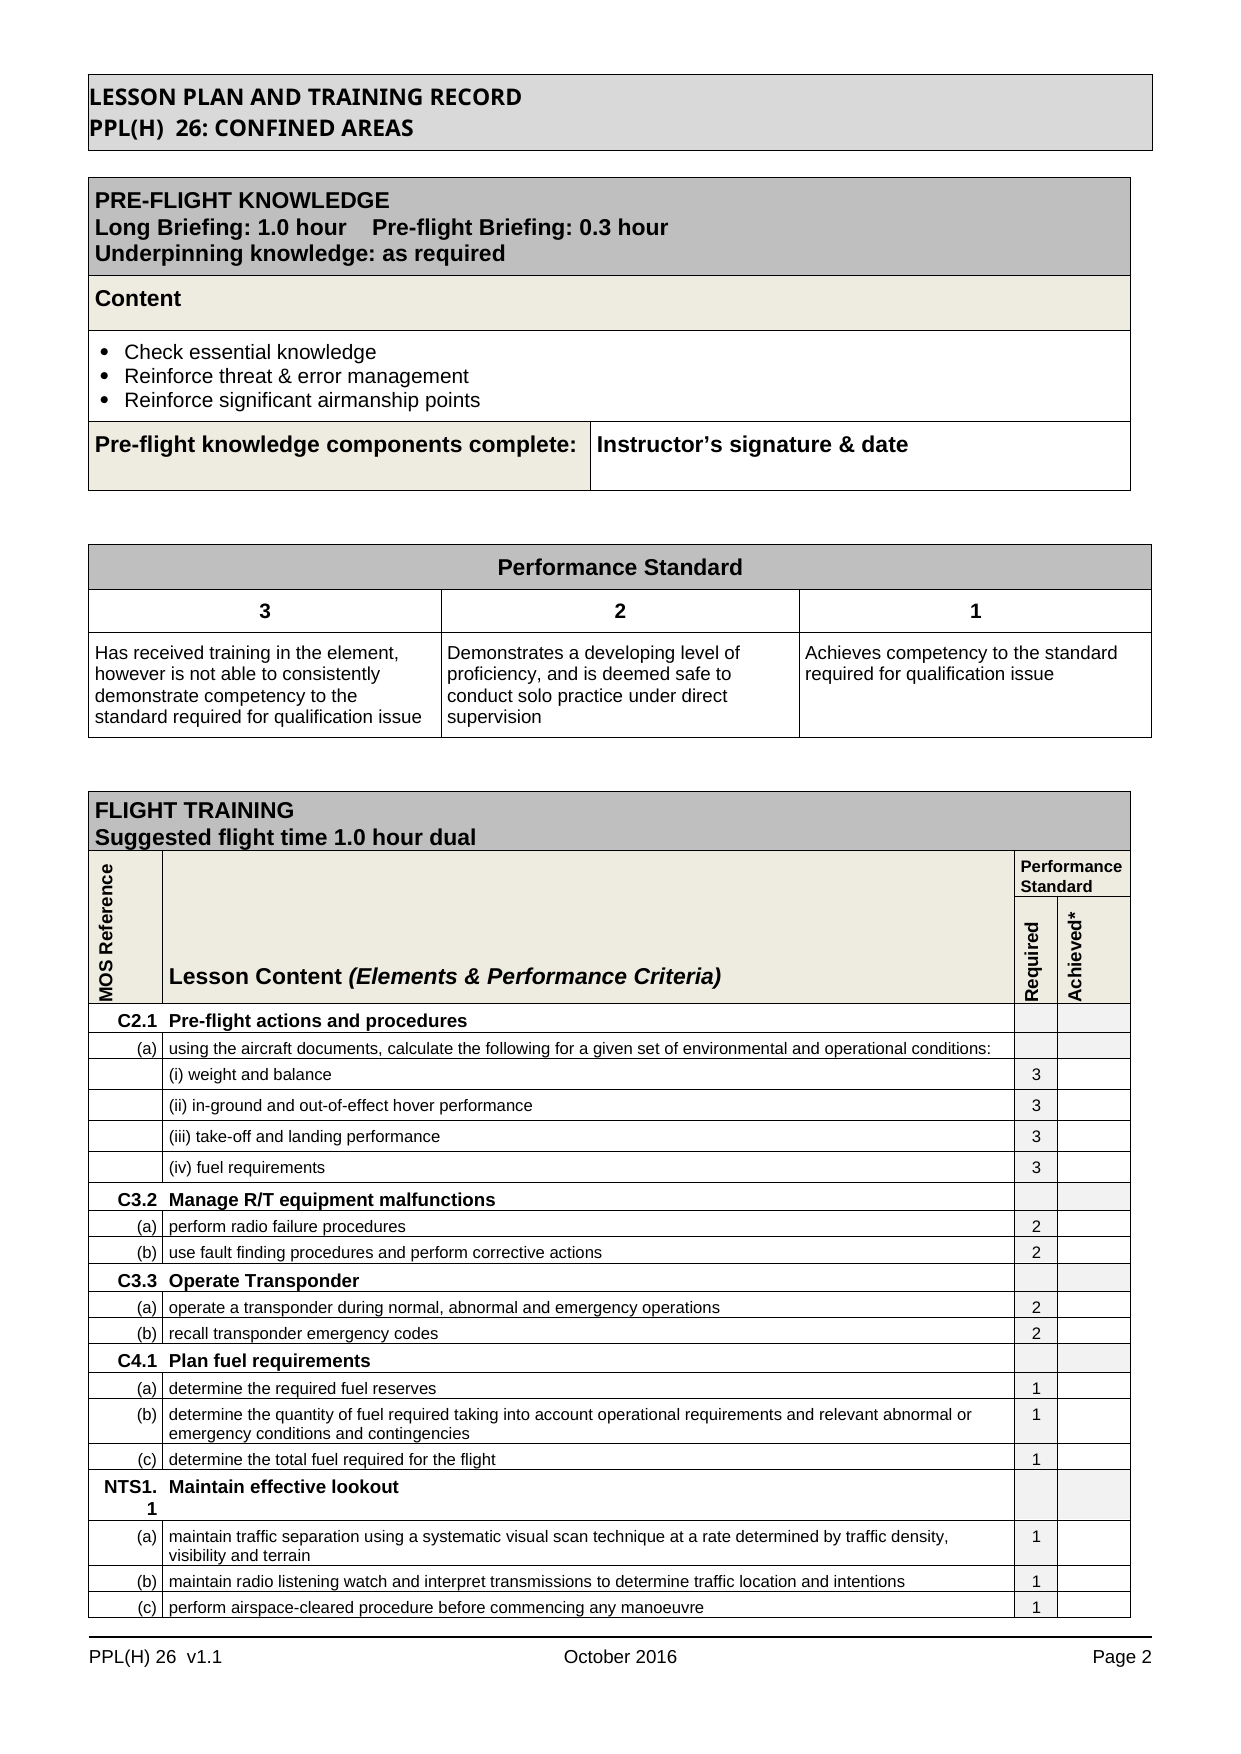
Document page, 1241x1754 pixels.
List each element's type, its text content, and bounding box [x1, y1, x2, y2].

table_cell Has received training in the element, however is not able to consistently demonstrate competency to the standard required for qualification issue [89, 633, 441, 737]
table_cell 3 [1015, 1121, 1057, 1151]
table_cell [89, 1090, 162, 1120]
table_cell 1 [1015, 1373, 1057, 1398]
table_cell [1058, 1444, 1130, 1469]
table_cell MOS Reference [89, 851, 162, 1003]
table_cell 2 [1015, 1211, 1057, 1236]
table_cell [1058, 1592, 1130, 1617]
table_cell Demonstrates a developing level of proficiency, and is deemed safe to conduct solo practice under direct supervision [442, 633, 799, 737]
table_cell 2 [1015, 1237, 1057, 1262]
table_cell 1 [1015, 1592, 1057, 1617]
table_cell maintain traffic separation using a systematic visual scan technique at a rate determined by traffic density, visibility and terrain [163, 1521, 1014, 1565]
table_cell [89, 1373, 162, 1398]
table_cell using the aircraft documents, calculate the following for a given set of environmental and operational conditions: [163, 1033, 1014, 1058]
table_cell Achieves competency to the standard required for qualification issue [800, 633, 1151, 737]
table_cell [89, 1237, 162, 1262]
table_cell Operate Transponder [163, 1264, 1014, 1291]
table_cell (iii) take-off and landing performance [163, 1121, 1014, 1151]
table_cell [1015, 1183, 1057, 1210]
table_cell [89, 1399, 162, 1443]
table_cell [1058, 1121, 1130, 1151]
table_cell Content [89, 276, 1130, 330]
table_cell (ii) in-ground and out-of-effect hover performance [163, 1090, 1014, 1120]
table_cell operate a transponder during normal, abnormal and emergency operations [163, 1292, 1014, 1317]
table_cell [89, 1121, 162, 1151]
table_cell 2 [1015, 1292, 1057, 1317]
table_cell Required [1015, 897, 1057, 1003]
table_cell [1058, 1090, 1130, 1120]
table_cell 2 [442, 590, 799, 632]
table_cell [89, 1152, 162, 1182]
table_cell 1 [800, 590, 1151, 632]
table_cell 1 [1015, 1521, 1057, 1565]
table_cell maintain radio listening watch and interpret transmissions to determine traffic location and intentions [163, 1566, 1014, 1591]
table_cell [1058, 1211, 1130, 1236]
table_cell [1058, 1521, 1130, 1565]
table_cell 3 [1015, 1059, 1057, 1089]
table_cell [89, 1592, 162, 1617]
table_cell [1015, 1033, 1057, 1058]
table_cell [89, 1444, 162, 1469]
table_cell [89, 1033, 162, 1058]
table_cell Achieved* [1058, 897, 1130, 1003]
table_cell determine the total fuel required for the flight [163, 1444, 1014, 1469]
table_cell [1015, 1470, 1057, 1519]
table_cell [1058, 1033, 1130, 1058]
table_cell [89, 1521, 162, 1565]
table_cell [1058, 1152, 1130, 1182]
table_cell (i) weight and balance [163, 1059, 1014, 1089]
table_cell perform radio failure procedures [163, 1211, 1014, 1236]
table_cell Manage R/T equipment malfunctions [163, 1183, 1014, 1210]
table_cell 3 [1015, 1090, 1057, 1120]
table_cell [1058, 1264, 1130, 1291]
table_cell Maintain effective lookout [163, 1470, 1014, 1519]
table_cell [1058, 1399, 1130, 1443]
table_cell 1 [1015, 1444, 1057, 1469]
table_cell [89, 1059, 162, 1089]
table_header FLIGHT TRAINING Suggested flight time 1.0 hour dual [89, 792, 1130, 850]
table_cell 3 [89, 590, 441, 632]
table_header PRE-FLIGHT KNOWLEDGE Long Briefing: 1.0 hour Pre-flight Briefing: 0.3 hour Underpinning knowledge: as required [89, 178, 1130, 275]
table_cell [1058, 1373, 1130, 1398]
table_cell Pre-flight knowledge components complete: [89, 422, 590, 490]
table_cell [1058, 1470, 1130, 1519]
table_cell determine the quantity of fuel required taking into account operational requirements and relevant abnormal or emergency conditions and contingencies [163, 1399, 1014, 1443]
table_cell 1 [1015, 1399, 1057, 1443]
table_cell C2.1 [89, 1004, 163, 1032]
table_cell determine the required fuel reserves [163, 1373, 1014, 1398]
table_cell Pre-flight actions and procedures [163, 1004, 1014, 1032]
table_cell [89, 331, 1130, 421]
table_cell (iv) fuel requirements [163, 1152, 1014, 1182]
table_cell [89, 1318, 162, 1343]
table_cell C3.2 [89, 1183, 163, 1210]
table_cell [1058, 1183, 1130, 1210]
table_header Performance Standard [89, 545, 1151, 589]
table_cell 1 [1015, 1566, 1057, 1591]
table_cell [1015, 1264, 1057, 1291]
table_cell C4.1 [89, 1344, 163, 1372]
table_cell [1015, 1004, 1057, 1032]
table_cell 3 [1015, 1152, 1057, 1182]
table_cell [1058, 1004, 1130, 1032]
table_cell [1058, 1292, 1130, 1317]
table_cell 2 [1015, 1318, 1057, 1343]
table_cell Lesson Content (Elements & Performance Criteria) [163, 851, 1014, 1003]
table_cell recall transponder emergency codes [163, 1318, 1014, 1343]
table_cell [1058, 1566, 1130, 1591]
table_cell [1015, 1344, 1057, 1372]
table_cell [1058, 1059, 1130, 1089]
table_cell [89, 1292, 162, 1317]
table_cell NTS1.1 [89, 1470, 163, 1519]
table_cell Plan fuel requirements [163, 1344, 1014, 1372]
table_cell use fault finding procedures and perform corrective actions [163, 1237, 1014, 1262]
table_cell perform airspace-cleared procedure before commencing any manoeuvre [163, 1592, 1014, 1617]
table_cell [1058, 1237, 1130, 1262]
table_cell Performance Standard [1015, 851, 1130, 896]
table_cell [1058, 1344, 1130, 1372]
table_cell [89, 1566, 162, 1591]
table_cell C3.3 [89, 1264, 163, 1291]
table_cell [89, 1211, 162, 1236]
table_cell [1058, 1318, 1130, 1343]
table_cell Instructor’s signature & date [591, 422, 1130, 490]
